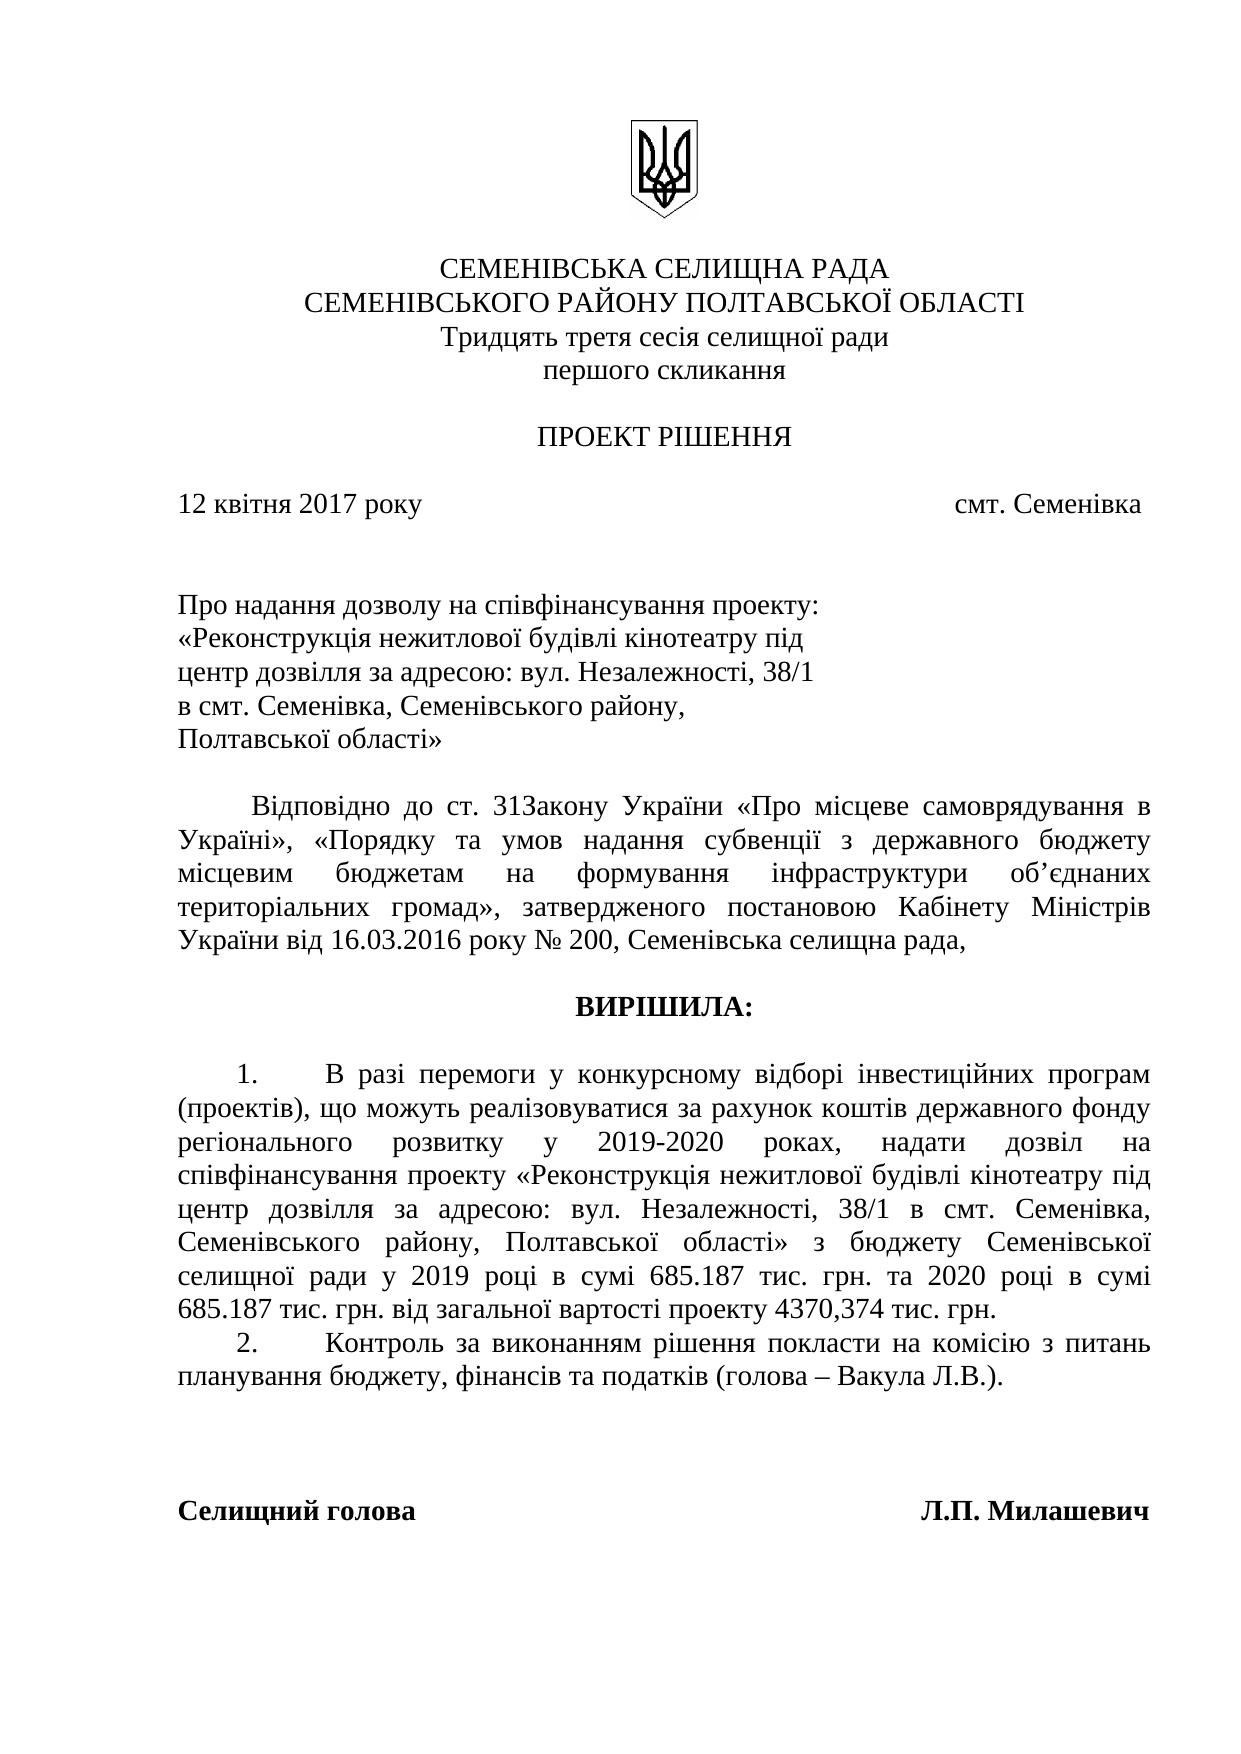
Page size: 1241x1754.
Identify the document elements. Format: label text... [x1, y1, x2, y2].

text 12 квітня 2017 року смт. Семенівка [177, 486, 1152, 520]
text Відповідно до ст. 31Закону України «Про місцеве самоврядування в Україні», «Порядку та умов надання субвенції з державного бюджету місцевим бюджетам на формування інфраструктури об’єднаних територіальних громад», затвердженого постановою Кабінету Міністрів України від 16.03.2016 року № 200, Семенівська селищна рада, [177, 788, 1152, 956]
text ПРОЕКТ РІШЕННЯ [177, 419, 1152, 453]
picture [629, 118, 700, 219]
text Селищний голова Л.П. Милашевич [177, 1493, 1152, 1526]
text СЕМЕНІВСЬКА СЕЛИЩНА РАДА [177, 252, 1152, 285]
text Полтавської області» [177, 721, 1152, 755]
text центр дозвілля за адресою: вул. Незалежності, 38/1 [177, 654, 1152, 688]
list Контроль за виконанням рішення покласти на комісію з питань планування бюджету, фінансів та податків (голова – Вакула Л.В.). [177, 1325, 1152, 1392]
text Про надання дозволу на співфінансування проекту: [177, 587, 1152, 621]
text першого скликання [177, 352, 1152, 386]
list В разі перемоги у конкурсному відборі інвестиційних програм (проектів), що можуть реалізовуватися за рахунок коштів державного фонду регіонального розвитку у 2019-2020 роках, надати дозвіл на співфінансування проекту «Реконструкція нежитлової будівлі кінотеатру під центр дозвілля за адресою: вул. Незалежності, 38/1 в смт. Семенівка, Семенівського району, Полтавської області» з бюджету Семенівської селищної ради у 2019 році в сумі 685.187 тис. грн. та 2020 році в сумі 685.187 тис. грн. від загальної вартості проекту 4370,374 тис. грн. [177, 1057, 1152, 1325]
text в смт. Семенівка, Семенівського району, [177, 688, 1152, 721]
text Тридцять третя сесія селищної ради [177, 319, 1152, 352]
text СЕМЕНІВСЬКОГО РАЙОНУ ПОЛТАВСЬКОЇ ОБЛАСТІ [177, 285, 1152, 319]
text «Реконструкція нежитлової будівлі кінотеатру під [177, 621, 1152, 654]
text ВИРІШИЛА: [177, 989, 1152, 1023]
